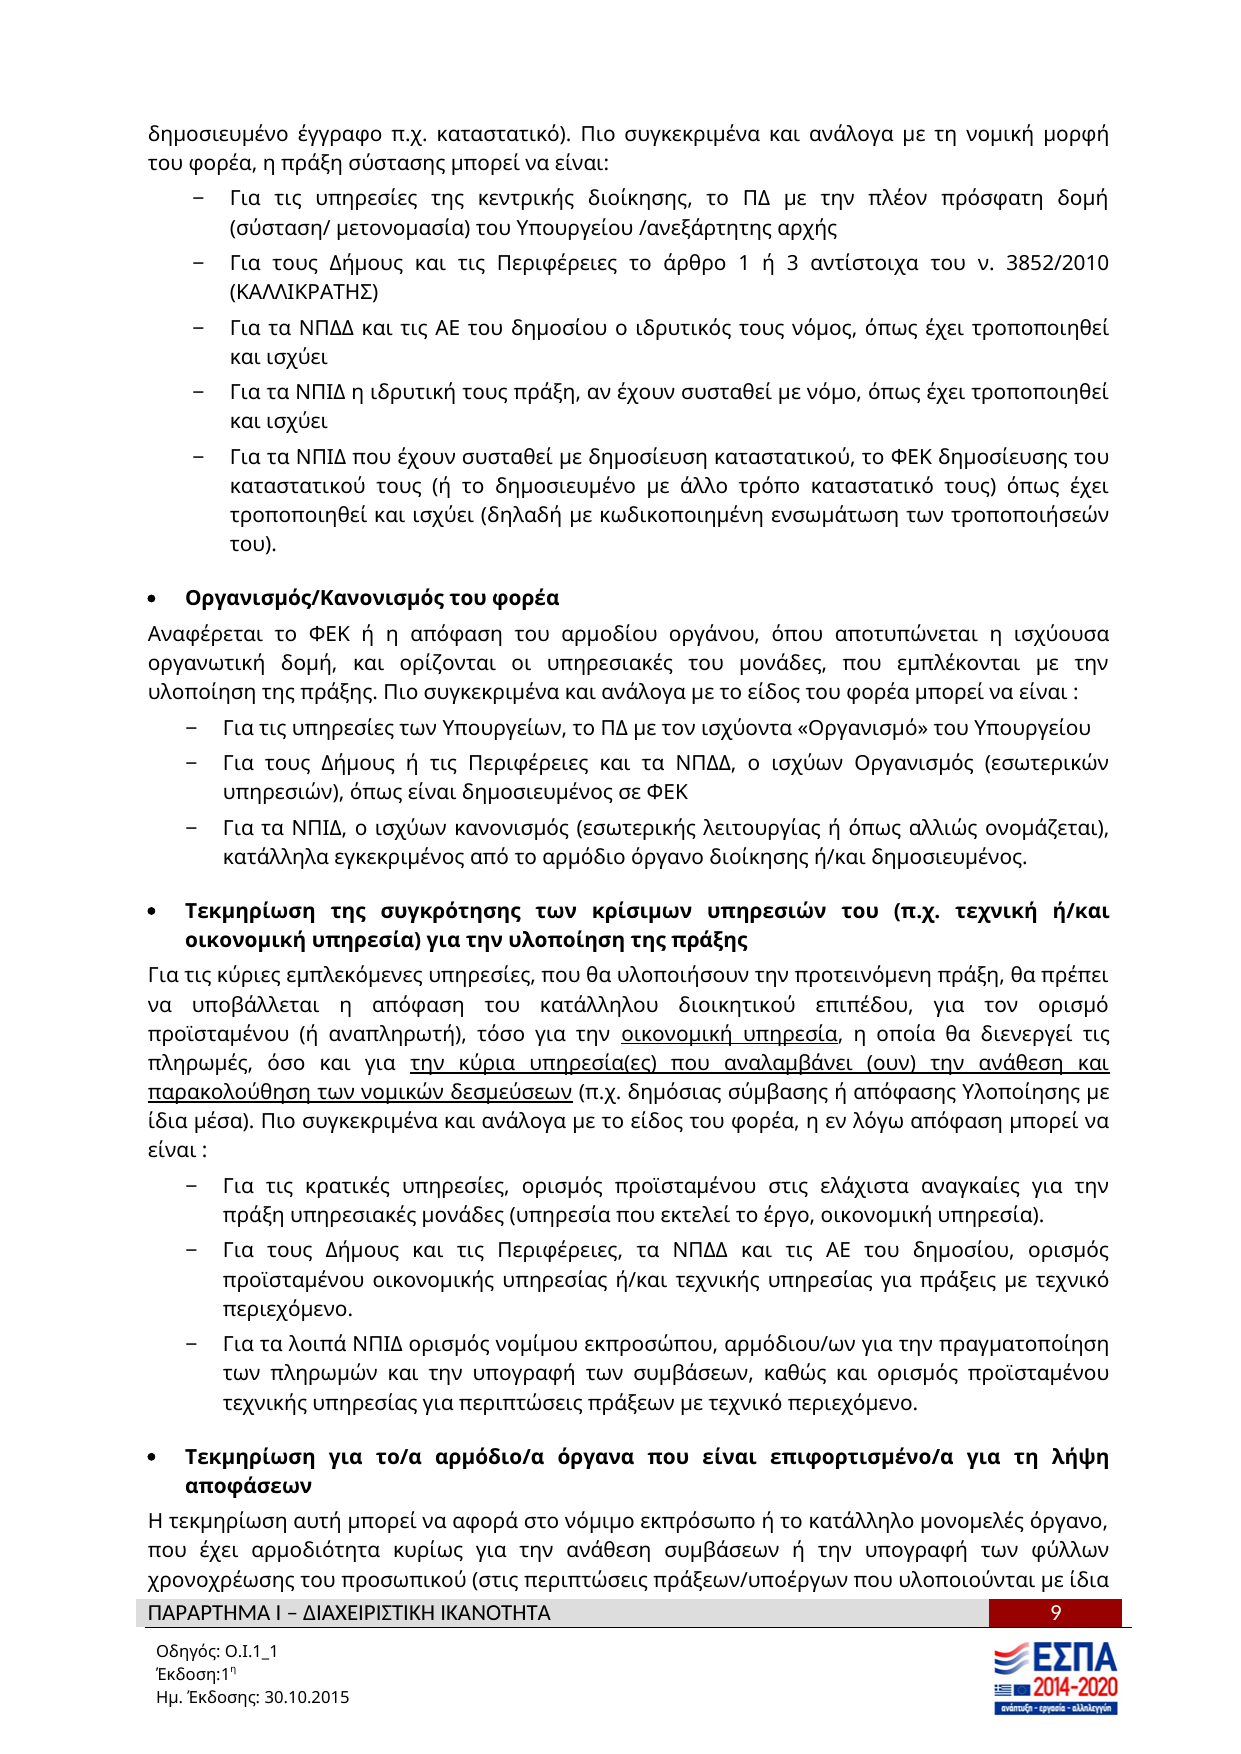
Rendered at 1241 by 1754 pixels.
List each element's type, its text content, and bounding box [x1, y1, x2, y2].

list Για τα ΝΠΙΔ, ο ισχύων κανονισμός (εσωτερικής λειτουργίας ή όπως αλλιώς ονομάζεται), κατάλληλα εγκεκριμένος από το αρμόδιο όργανο διοίκησης ή/και δημοσιευμένος. [185, 812, 1110, 870]
list Για τις κρατικές υπηρεσίες, ορισμός προϊσταμένου στις ελάχιστα αναγκαίες για την πράξη υπηρεσιακές μονάδες (υπηρεσία που εκτελεί το έργο, οικονομική υπηρεσία). [185, 1170, 1110, 1228]
list Για τις υπηρεσίες της κεντρικής διοίκησης, το ΠΔ με την πλέον πρόσφατη δομή (σύσταση/ μετονομασία) του Υπουργείου /ανεξάρτητης αρχής [192, 183, 1110, 241]
list Για τους Δήμους και τις Περιφέρειες το άρθρο 1 ή 3 αντίστοιχα του ν. 3852/2010 (ΚΑΛΛΙΚΡΑΤΗΣ) [192, 247, 1110, 306]
list Για τις υπηρεσίες των Υπουργείων, το ΠΔ με τον ισχύοντα «Οργανισμό» του Υπουργείου [185, 712, 1110, 741]
text Αναφέρεται το ΦΕΚ ή η απόφαση του αρμοδίου οργάνου, όπου αποτυπώνεται η ισχύουσα οργανωτική δομή, και ορίζονται οι υπηρεσιακές του μονάδες, που εμπλέκονται με την υλοποίηση της πράξης. Πιο συγκεκριμένα και ανάλογα με το είδος του φορέα μπορεί να είναι : [148, 618, 1110, 706]
list Τεκμηρίωση για το/α αρμόδιο/α όργανα που είναι επιφορτισμένο/α για τη λήψη αποφάσεων [148, 1441, 1110, 1499]
list Οργανισμός/Κανονισμός του φορέα [148, 583, 1110, 612]
list Τεκμηρίωση της συγκρότησης των κρίσιμων υπηρεσιών του (π.χ. τεχνική ή/και οικονομική υπηρεσία) για την υλοποίηση της πράξης [148, 895, 1110, 953]
text Για τις κύριες εμπλεκόμενες υπηρεσίες, που θα υλοποιήσουν την προτεινόμενη πράξη, θα πρέπει να υποβάλλεται η απόφαση του κατάλληλου διοικητικού επιπέδου, για τον ορισμό προϊσταμένου (ή αναπληρωτή), τόσο για την οικονομική υπηρεσία, η οποία θα διενεργεί τις πληρωμές, όσο και για την κύρια υπηρεσία(ες) που αναλαμβάνει (ουν) την ανάθεση και παρακολούθηση των νομικών δεσμεύσεων (π.χ. δημόσιας σύμβασης ή απόφασης Υλοποίησης με ίδια μέσα). Πιο συγκεκριμένα και ανάλογα με το είδος του φορέα, η εν λόγω απόφαση μπορεί να είναι : [148, 960, 1110, 1164]
list Για τους Δήμους ή τις Περιφέρειες και τα ΝΠΔΔ, ο ισχύων Οργανισμός (εσωτερικών υπηρεσιών), όπως είναι δημοσιευμένος σε ΦΕΚ [185, 747, 1110, 806]
list Για τα λοιπά ΝΠΙΔ ορισμός νομίμου εκπροσώπου, αρμόδιου/ων για την πραγματοποίηση των πληρωμών και την υπογραφή των συμβάσεων, καθώς και ορισμός προϊσταμένου τεχνικής υπηρεσίας για περιπτώσεις πράξεων με τεχνικό περιεχόμενο. [185, 1328, 1110, 1416]
list Για τα ΝΠΙΔ η ιδρυτική τους πράξη, αν έχουν συσταθεί με νόμο, όπως έχει τροποποιηθεί και ισχύει [192, 376, 1110, 435]
picture [991, 1640, 1121, 1717]
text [148, 118, 1110, 176]
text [148, 1506, 1110, 1593]
list Για τα ΝΠΙΔ που έχουν συσταθεί με δημοσίευση καταστατικού, το ΦΕΚ δημοσίευσης του καταστατικού τους (ή το δημοσιευμένο με άλλο τρόπο καταστατικό τους) όπως έχει τροποποιηθεί και ισχύει (δηλαδή με κωδικοποιημένη ενσωμάτωση των τροποποιήσεών του). [192, 441, 1110, 558]
list Για τα ΝΠΔΔ και τις ΑΕ του δημοσίου ο ιδρυτικός τους νόμος, όπως έχει τροποποιηθεί και ισχύει [192, 312, 1110, 370]
list Για τους Δήμους και τις Περιφέρειες, τα ΝΠΔΔ και τις ΑΕ του δημοσίου, ορισμός προϊσταμένου οικονομικής υπηρεσίας ή/και τεχνικής υπηρεσίας για πράξεις με τεχνικό περιεχόμενο. [185, 1235, 1110, 1322]
